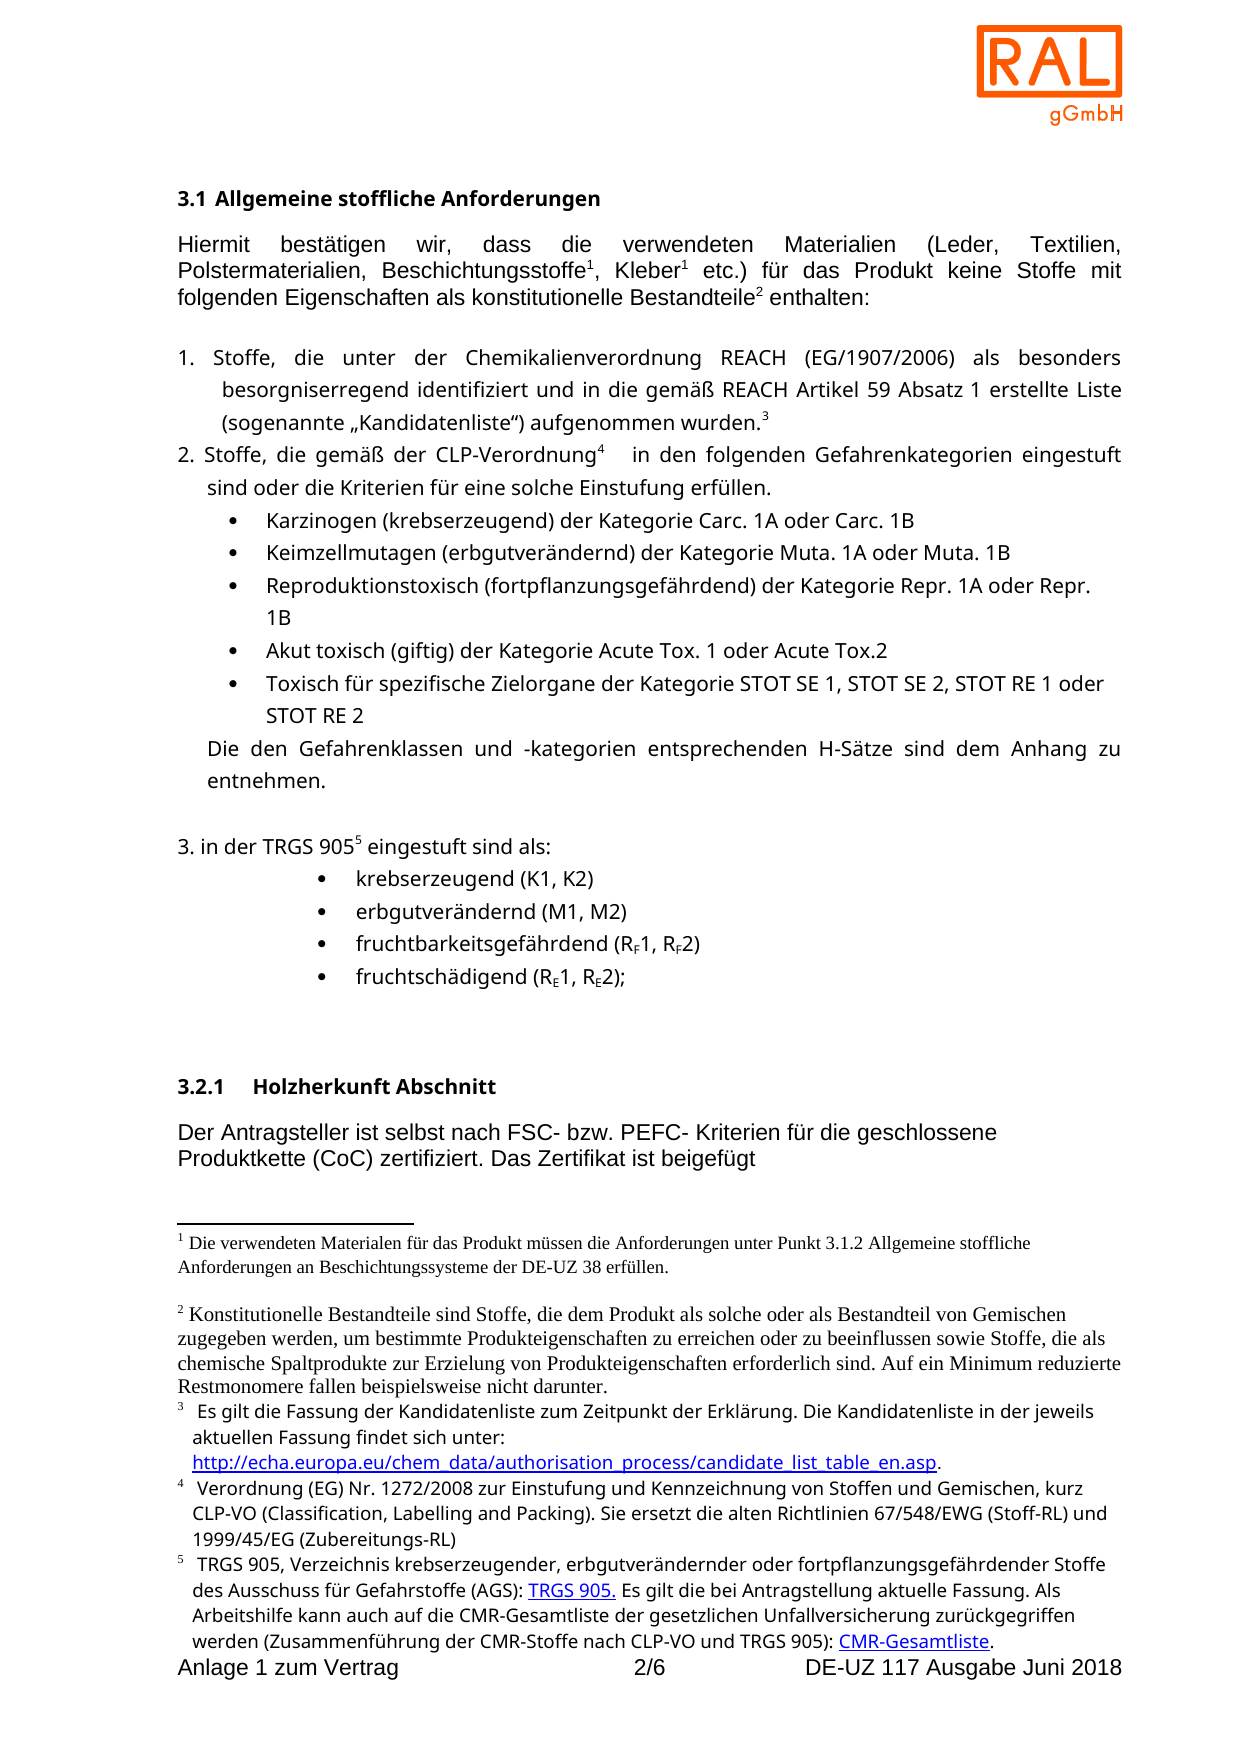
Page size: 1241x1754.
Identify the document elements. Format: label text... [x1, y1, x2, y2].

list Keimzellmutagen (erbgutverändernd) der Kategorie Muta. 1A oder Muta. 1B [229, 538, 1122, 567]
list Toxisch für spezifische Zielorgane der Kategorie STOT SE 1, STOT SE 2, STOT RE 1 oder STOT RE 2 [229, 669, 1122, 730]
list fruchtschädigend (RE1, RE2); [318, 962, 1122, 991]
list Allgemeine stoffliche Anforderungen [177, 184, 1122, 213]
text Die den Gefahrenklassen und -kategorien entsprechenden H-Sätze sind dem Anhang zu entnehmen. [207, 734, 1122, 795]
list fruchtbarkeitsgefährdend (RF1, RF2) [318, 929, 1122, 958]
text 1. Stoffe, die unter der Chemikalienverordnung REACH (EG/1907/2006) als besonders besorgniserregend identifiziert und in die gemäß REACH Artikel 59 Absatz 1 erstellte Liste (sogenannte „Kandidatenliste“) aufgenommen wurden. [177, 343, 1122, 436]
list Karzinogen (krebserzeugend) der Kategorie Carc. 1A oder Carc. 1B [229, 506, 1122, 534]
text 2. Stoffe, die gemäß der CLP-Verordnung in den folgenden Gefahrenkategorien eingestuft sind oder die Kriterien für eine solche Einstufung erfüllen. [177, 441, 1122, 502]
text 3. in der TRGS 905 eingestuft sind als: [177, 832, 1122, 860]
list erbgutverändernd (M1, M2) [318, 897, 1122, 925]
list Akut toxisch (giftig) der Kategorie Acute Tox. 1 oder Acute Tox.2 [229, 636, 1122, 664]
list krebserzeugend (K1, K2) [318, 864, 1122, 893]
list Reproduktionstoxisch (fortpflanzungsgefährdend) der Kategorie Repr. 1A oder Repr. 1B [229, 571, 1122, 632]
text Hiermit bestätigen wir, dass die verwendeten Materialien (Leder, Textilien, Polstermaterialien, Beschichtungsstoffe, Kleber1 etc.) für das Produkt keine Stoffe mit folgenden Eigenschaften als konstitutionelle Bestandteile enthalten: [177, 231, 1122, 310]
text Der Antragsteller ist selbst nach FSC- bzw. PEFC- Kriterien für die geschlossene Produktkette (CoC) zertifiziert. Das Zertifikat ist beigefügt [177, 1119, 1122, 1172]
list Holzherkunft Abschnitt [177, 1072, 1122, 1101]
